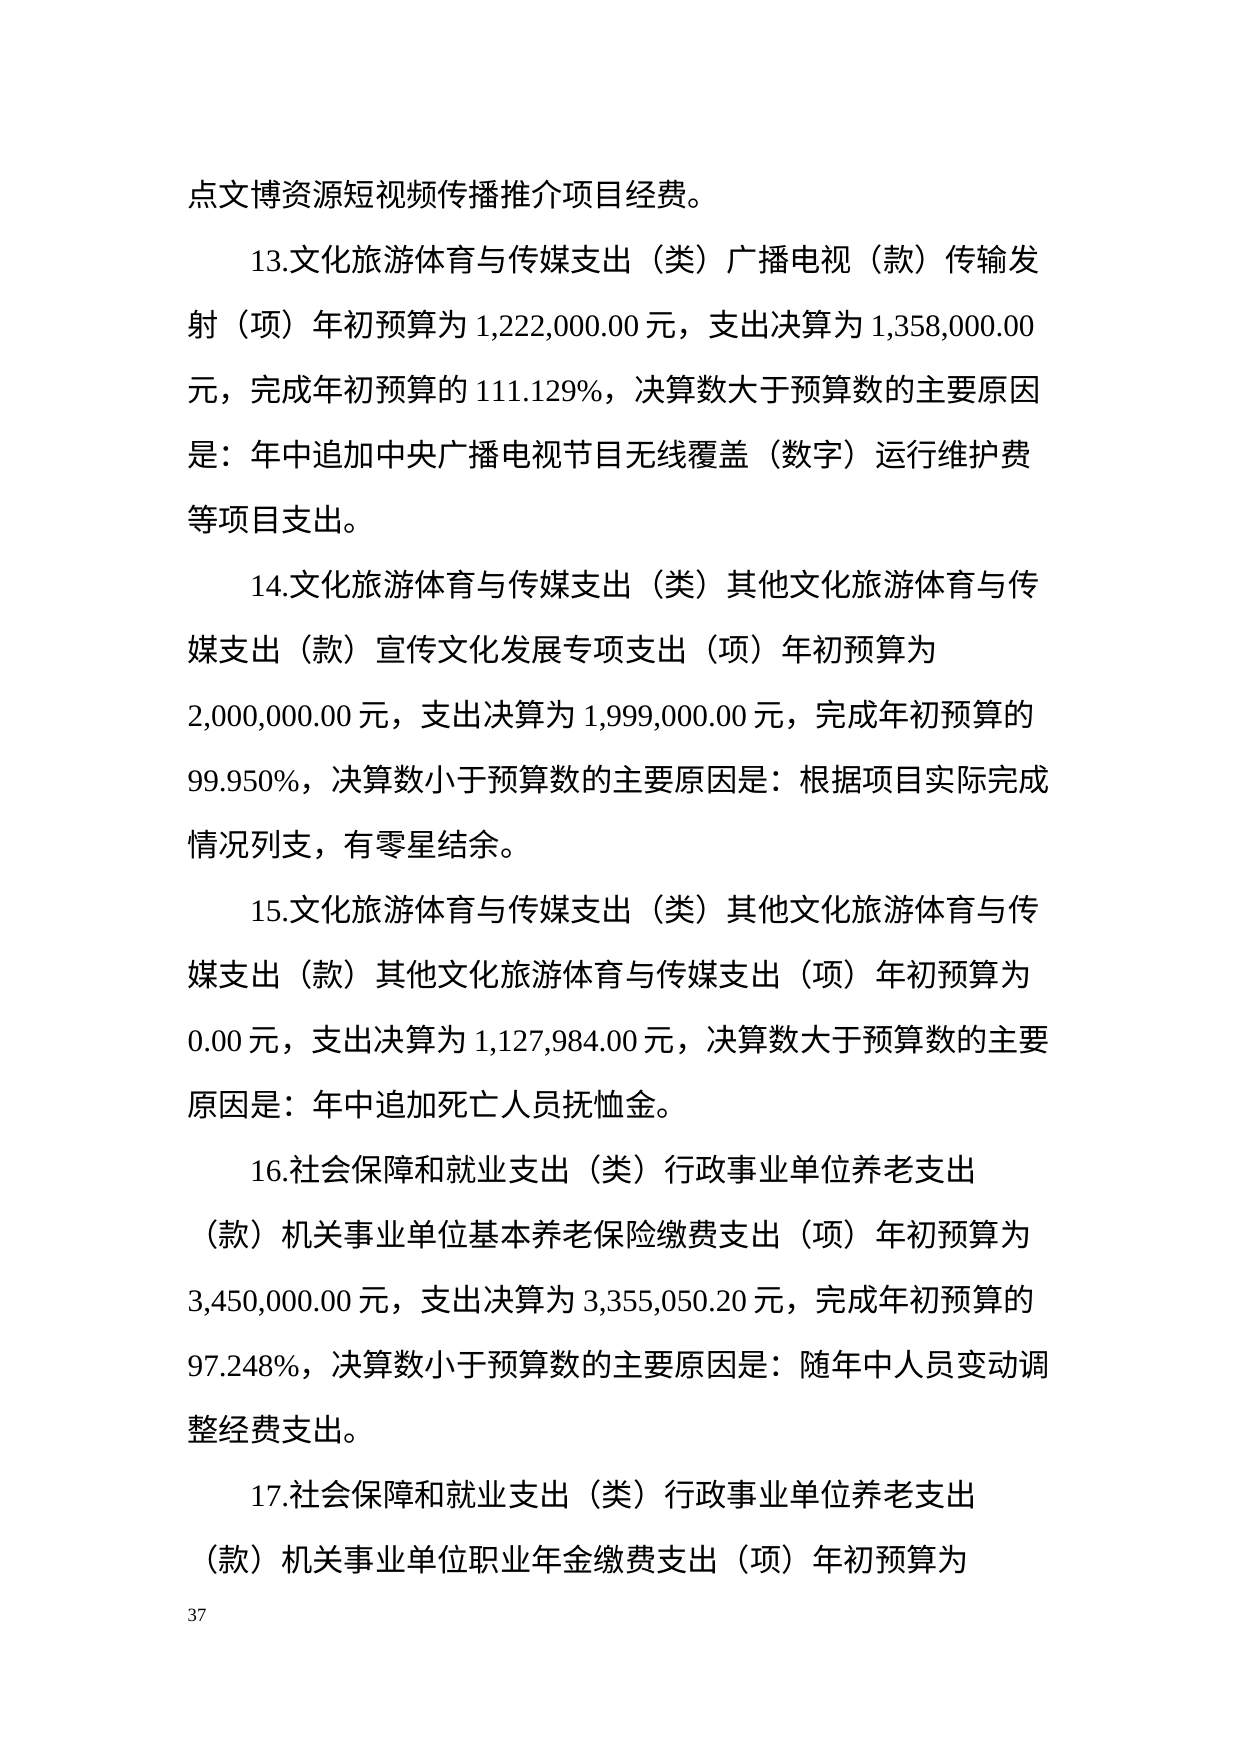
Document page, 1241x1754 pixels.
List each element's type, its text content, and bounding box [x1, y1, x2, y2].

text 16.社会保障和就业支出（类）行政事业单位养老支出（款）机关事业单位基本养老保险缴费支出（项）年初预算为3,450,000.00元，支出决算为3,355,050.20元，完成年初预算的97.248%，决算数小于预算数的主要原因是：随年中人员变动调整经费支出。 [187, 1135, 1053, 1460]
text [187, 160, 1053, 225]
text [187, 1460, 1053, 1590]
text 15.文化旅游体育与传媒支出（类）其他文化旅游体育与传媒支出（款）其他文化旅游体育与传媒支出（项）年初预算为0.00元，支出决算为1,127,984.00元，决算数大于预算数的主要原因是：年中追加死亡人员抚恤金。 [187, 875, 1053, 1135]
text 14.文化旅游体育与传媒支出（类）其他文化旅游体育与传媒支出（款）宣传文化发展专项支出（项）年初预算为2,000,000.00元，支出决算为1,999,000.00元，完成年初预算的99.950%，决算数小于预算数的主要原因是：根据项目实际完成情况列支，有零星结余。 [187, 550, 1053, 875]
text 13.文化旅游体育与传媒支出（类）广播电视（款）传输发射（项）年初预算为1,222,000.00元，支出决算为1,358,000.00元，完成年初预算的111.129%，决算数大于预算数的主要原因是：年中追加中央广播电视节目无线覆盖（数字）运行维护费等项目支出。 [187, 225, 1053, 550]
